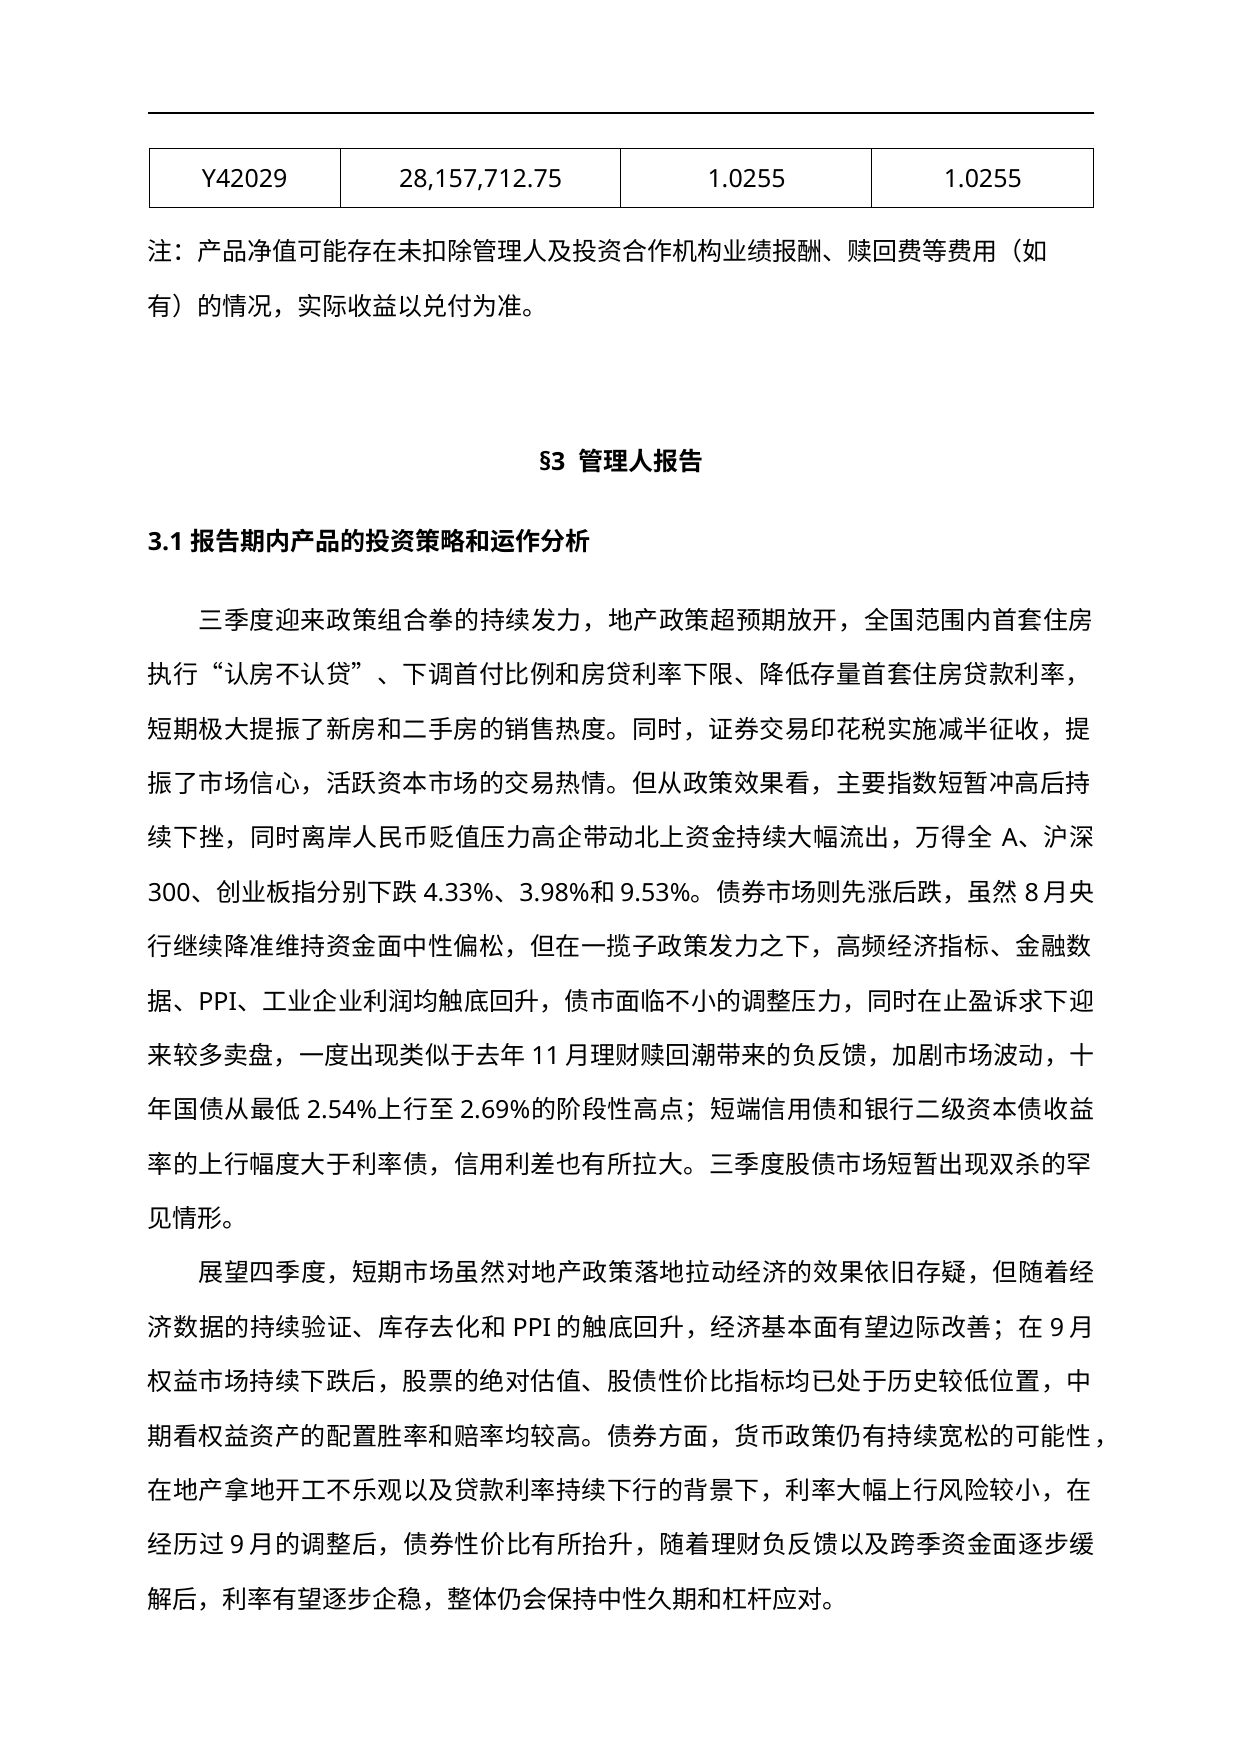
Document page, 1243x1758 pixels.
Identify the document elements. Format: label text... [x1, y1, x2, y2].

text 3.1 报告期内产品的投资策略和运作分析 [148, 521, 1094, 557]
table_cell 1.0255 [872, 149, 1093, 207]
table_cell Y42029 [150, 149, 340, 207]
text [148, 600, 1094, 1615]
text §3 管理人报告 [148, 442, 1094, 478]
table_cell 28,157,712.75 [341, 149, 620, 207]
table_cell 1.0255 [621, 149, 871, 207]
text 注：产品净值可能存在未扣除管理人及投资合作机构业绩报酬、赎回费等费用（如有）的情况，实际收益以兑付为准。 [148, 232, 1094, 322]
